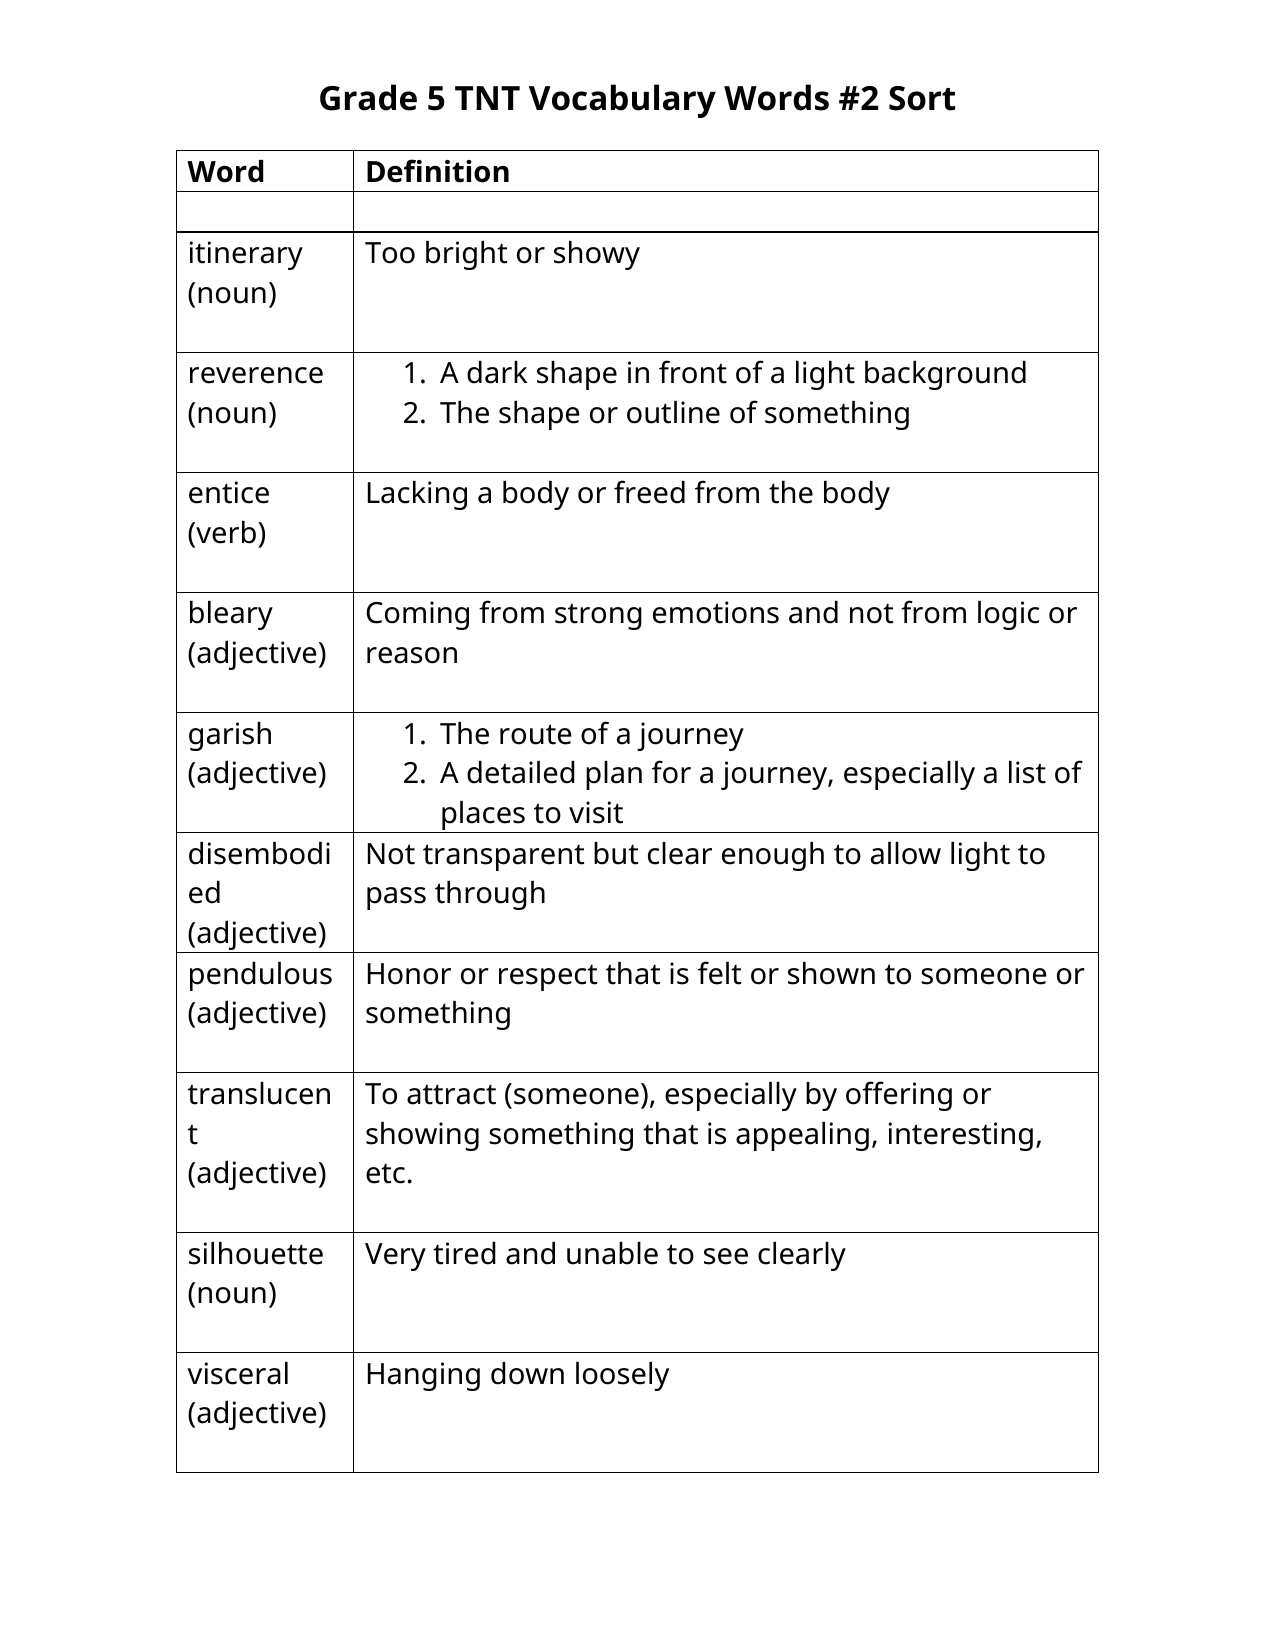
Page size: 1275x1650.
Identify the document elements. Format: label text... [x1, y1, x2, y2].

table_cell visceral (adjective) [177, 1353, 353, 1472]
table_cell entice (verb) [177, 473, 353, 592]
table_cell reverence (noun) [177, 353, 353, 472]
table_cell [354, 192, 1098, 231]
table_cell To attract (someone), especially by offering or showing something that is appealing, interesting, etc. [354, 1073, 1098, 1232]
table_cell silhouette (noun) [177, 1233, 353, 1352]
table_cell Coming from strong emotions and not from logic or reason [354, 593, 1098, 712]
table_cell Lacking a body or freed from the body [354, 473, 1098, 592]
table_cell A dark shape in front of a light background The shape or outline of something [354, 353, 1098, 472]
table_cell Not transparent but clear enough to allow light to pass through [354, 833, 1098, 952]
table_cell Too bright or showy [354, 233, 1098, 352]
table_cell Honor or respect that is felt or shown to someone or something [354, 953, 1098, 1072]
table_header Word [177, 151, 353, 191]
table_cell pendulous (adjective) [177, 953, 353, 1072]
table_cell translucent (adjective) [177, 1073, 353, 1232]
table_cell garish (adjective) [177, 713, 353, 832]
table_header Definition [354, 151, 1098, 191]
table_cell The route of a journey A detailed plan for a journey, especially a list of places to visit [354, 713, 1098, 832]
table_cell disembodied (adjective) [177, 833, 353, 952]
table_cell [177, 192, 353, 231]
table_cell Hanging down loosely [354, 1353, 1098, 1472]
table_cell Very tired and unable to see clearly [354, 1233, 1098, 1352]
table_cell bleary (adjective) [177, 593, 353, 712]
table_cell itinerary (noun) [177, 233, 353, 352]
